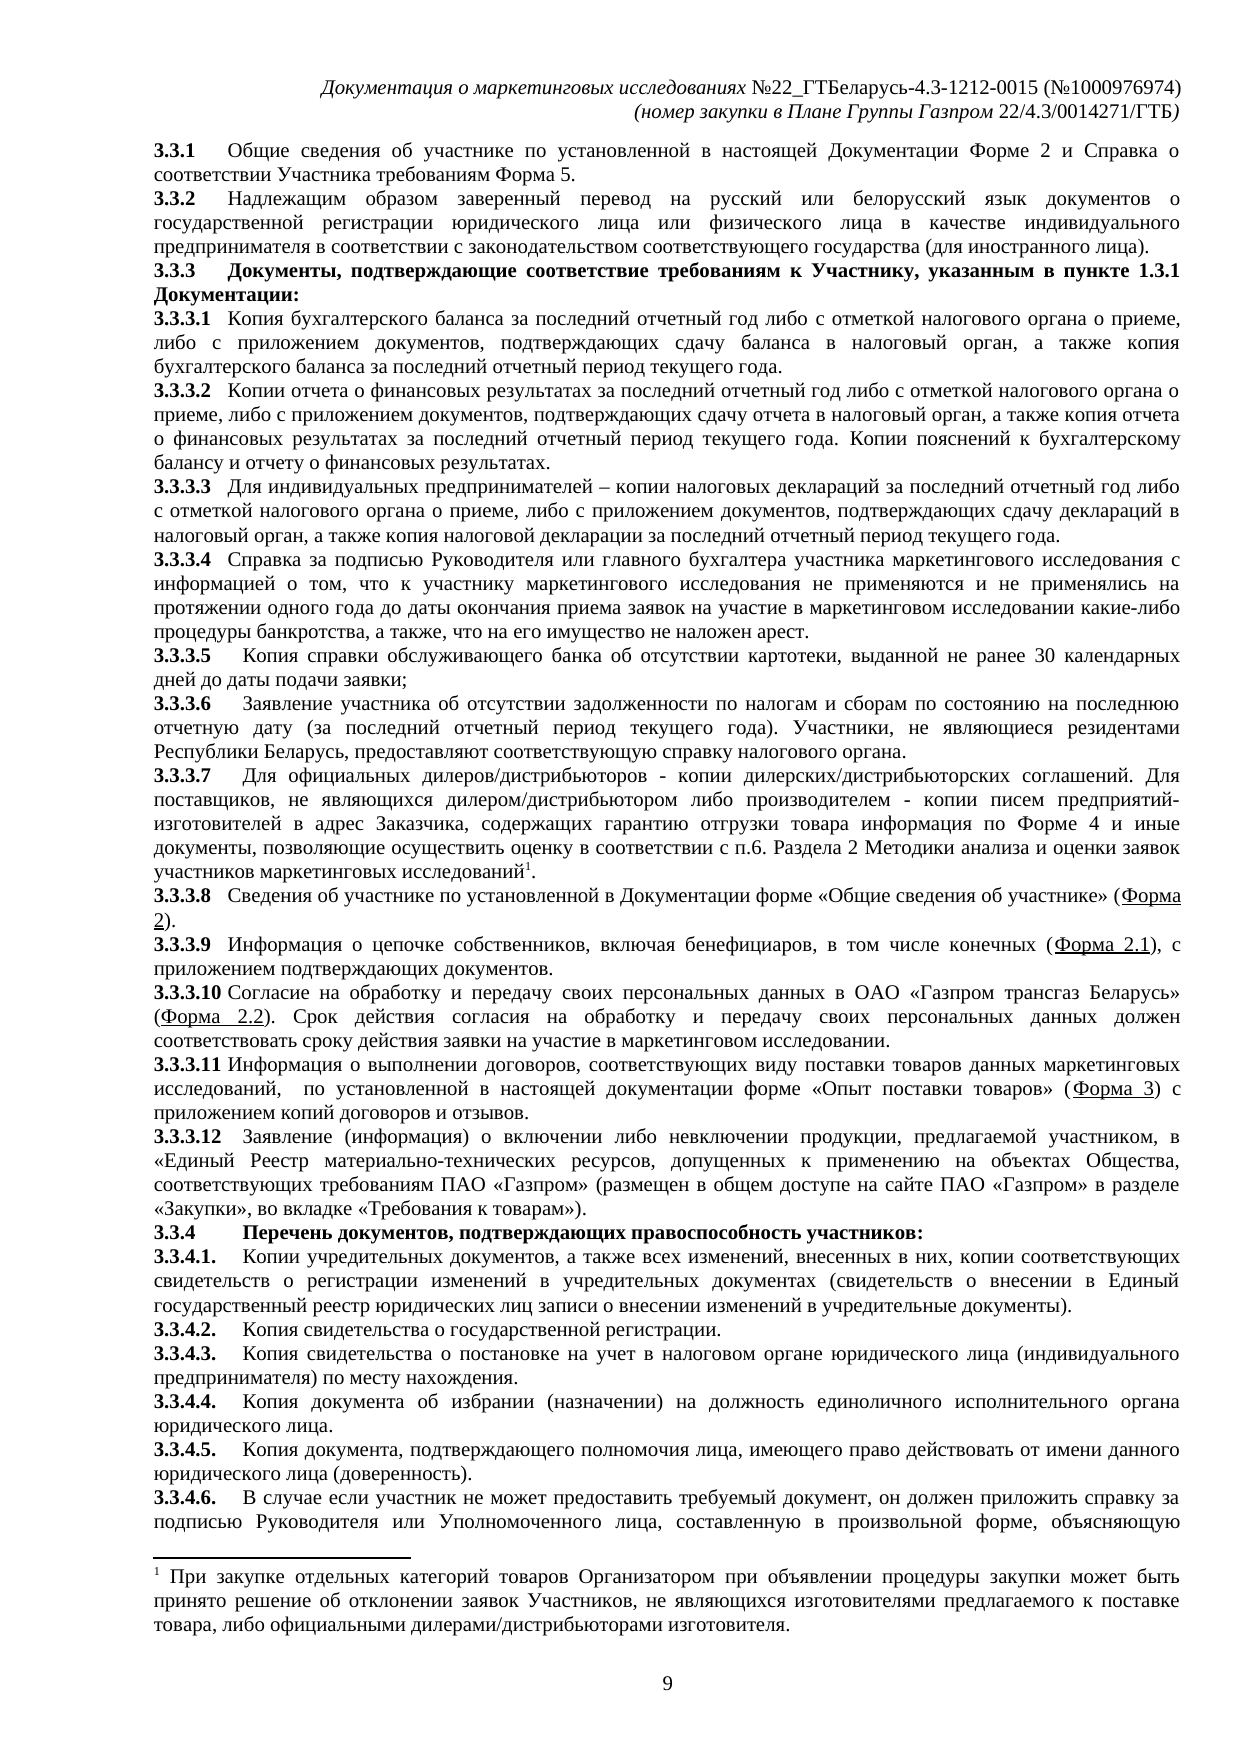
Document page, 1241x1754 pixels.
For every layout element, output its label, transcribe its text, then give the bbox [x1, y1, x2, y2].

list Перечень документов, подтверждающих правоспособность участников: [153, 1220, 1181, 1244]
list Для индивидуальных предпринимателей – копии налоговых деклараций за последний отчетный год либо с отметкой налогового органа о приеме, либо с приложением документов, подтверждающих сдачу деклараций в налоговый орган, а также копия налоговой декларации за последний отчетный период текущего года. [153, 474, 1181, 547]
list Документы, подтверждающие соответствие требованиям к Участнику, указанным в пункте 1.3.1 Документации: [153, 258, 1181, 306]
list Надлежащим образом заверенный перевод на русский или белорусский язык документов о государственной регистрации юридического лица или физического лица в качестве индивидуального предпринимателя в соответствии с законодательством соответствующего государства (для иностранного лица). [153, 186, 1181, 258]
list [153, 1485, 1181, 1533]
list Копия документа, подтверждающего полномочия лица, имеющего право действовать от имени данного юридического лица (доверенность). [153, 1437, 1181, 1485]
list Копия справки обслуживающего банка об отсутствии картотеки, выданной не ранее 30 календарных дней до даты подачи заявки; [153, 643, 1181, 691]
list Копии учредительных документов, а также всех изменений, внесенных в них, копии соответствующих свидетельств о регистрации изменений в учредительных документах (свидетельств о внесении в Единый государственный реестр юридических лиц записи о внесении изменений в учредительные документы). [153, 1244, 1181, 1317]
list Для официальных дилеров/дистрибьюторов - копии дилерских/дистрибьюторских соглашений. Для поставщиков, не являющихся дилером/дистрибьютором либо производителем - копии писем предприятий-изготовителей в адрес Заказчика, содержащих гарантию отгрузки товара информация по Форме 4 и иные документы, позволяющие осуществить оценку в соответствии с п.6. Раздела 2 Методики анализа и оценки заявок участников маркетинговых исследований. [153, 763, 1181, 883]
list Копия документа об избрании (назначении) на должность единоличного исполнительного органа юридического лица. [153, 1389, 1181, 1437]
list Копия бухгалтерского баланса за последний отчетный год либо c отметкой налогового органа о приеме, либо с приложением документов, подтверждающих сдачу баланса в налоговый орган, а также копия бухгалтерского баланса за последний отчетный период текущего года. [153, 306, 1181, 378]
list Копия свидетельства о государственной регистрации. [153, 1317, 1181, 1341]
list Справка за подписью Руководителя или главного бухгалтера участника маркетингового исследования с информацией о том, что к участнику маркетингового исследования не применяются и не применялись на протяжении одного года до даты окончания приема заявок на участие в маркетинговом исследовании какие-либо процедуры банкротства, а также, что на его имущество не наложен арест. [153, 547, 1181, 643]
list Заявление участника об отсутствии задолженности по налогам и сборам по состоянию на последнюю отчетную дату (за последний отчетный период текущего года). Участники, не являющиеся резидентами Республики Беларусь, предоставляют соответствующую справку налогового органа. [153, 691, 1181, 763]
list Заявление (информация) о включении либо невключении продукции, предлагаемой участником, в «Единый Реестр материально-технических ресурсов, допущенных к применению на объектах Общества, соответствующих требованиям ПАО «Газпром» (размещен в общем доступе на сайте ПАО «Газпром» в разделе «Закупки», во вкладке «Требования к товарам»). [153, 1124, 1181, 1220]
list Общие сведения об участнике по установленной в настоящей Документации Форме 2 и Справка о соответствии Участника требованиям Форма 5. [153, 137, 1181, 186]
list Согласие на обработку и передачу своих персональных данных в ОАО «Газпром трансгаз Беларусь» (Форма 2.2). Срок действия согласия на обработку и передачу своих персональных данных должен соответствовать сроку действия заявки на участие в маркетинговом исследовании. [153, 980, 1181, 1052]
list Сведения об участнике по установленной в Документации форме «Общие сведения об участнике» (Форма 2). [153, 883, 1181, 932]
list Информация о цепочке собственников, включая бенефициаров, в том числе конечных (Форма 2.1), с приложением подтверждающих документов. [153, 932, 1181, 980]
list Информация о выполнении договоров, соответствующих виду поставки товаров данных маркетинговых исследований, по установленной в настоящей документации форме «Опыт поставки товаров» (Форма 3) с приложением копий договоров и отзывов. [153, 1052, 1181, 1124]
list Копия свидетельства о постановке на учет в налоговом органе юридического лица (индивидуального предпринимателя) по месту нахождения. [153, 1341, 1181, 1389]
list Копии отчета о финансовых результатах за последний отчетный год либо с отметкой налогового органа о приеме, либо с приложением документов, подтверждающих сдачу отчета в налоговый орган, а также копия отчета о финансовых результатах за последний отчетный период текущего года. Копии пояснений к бухгалтерскому балансу и отчету о финансовых результатах. [153, 378, 1181, 474]
